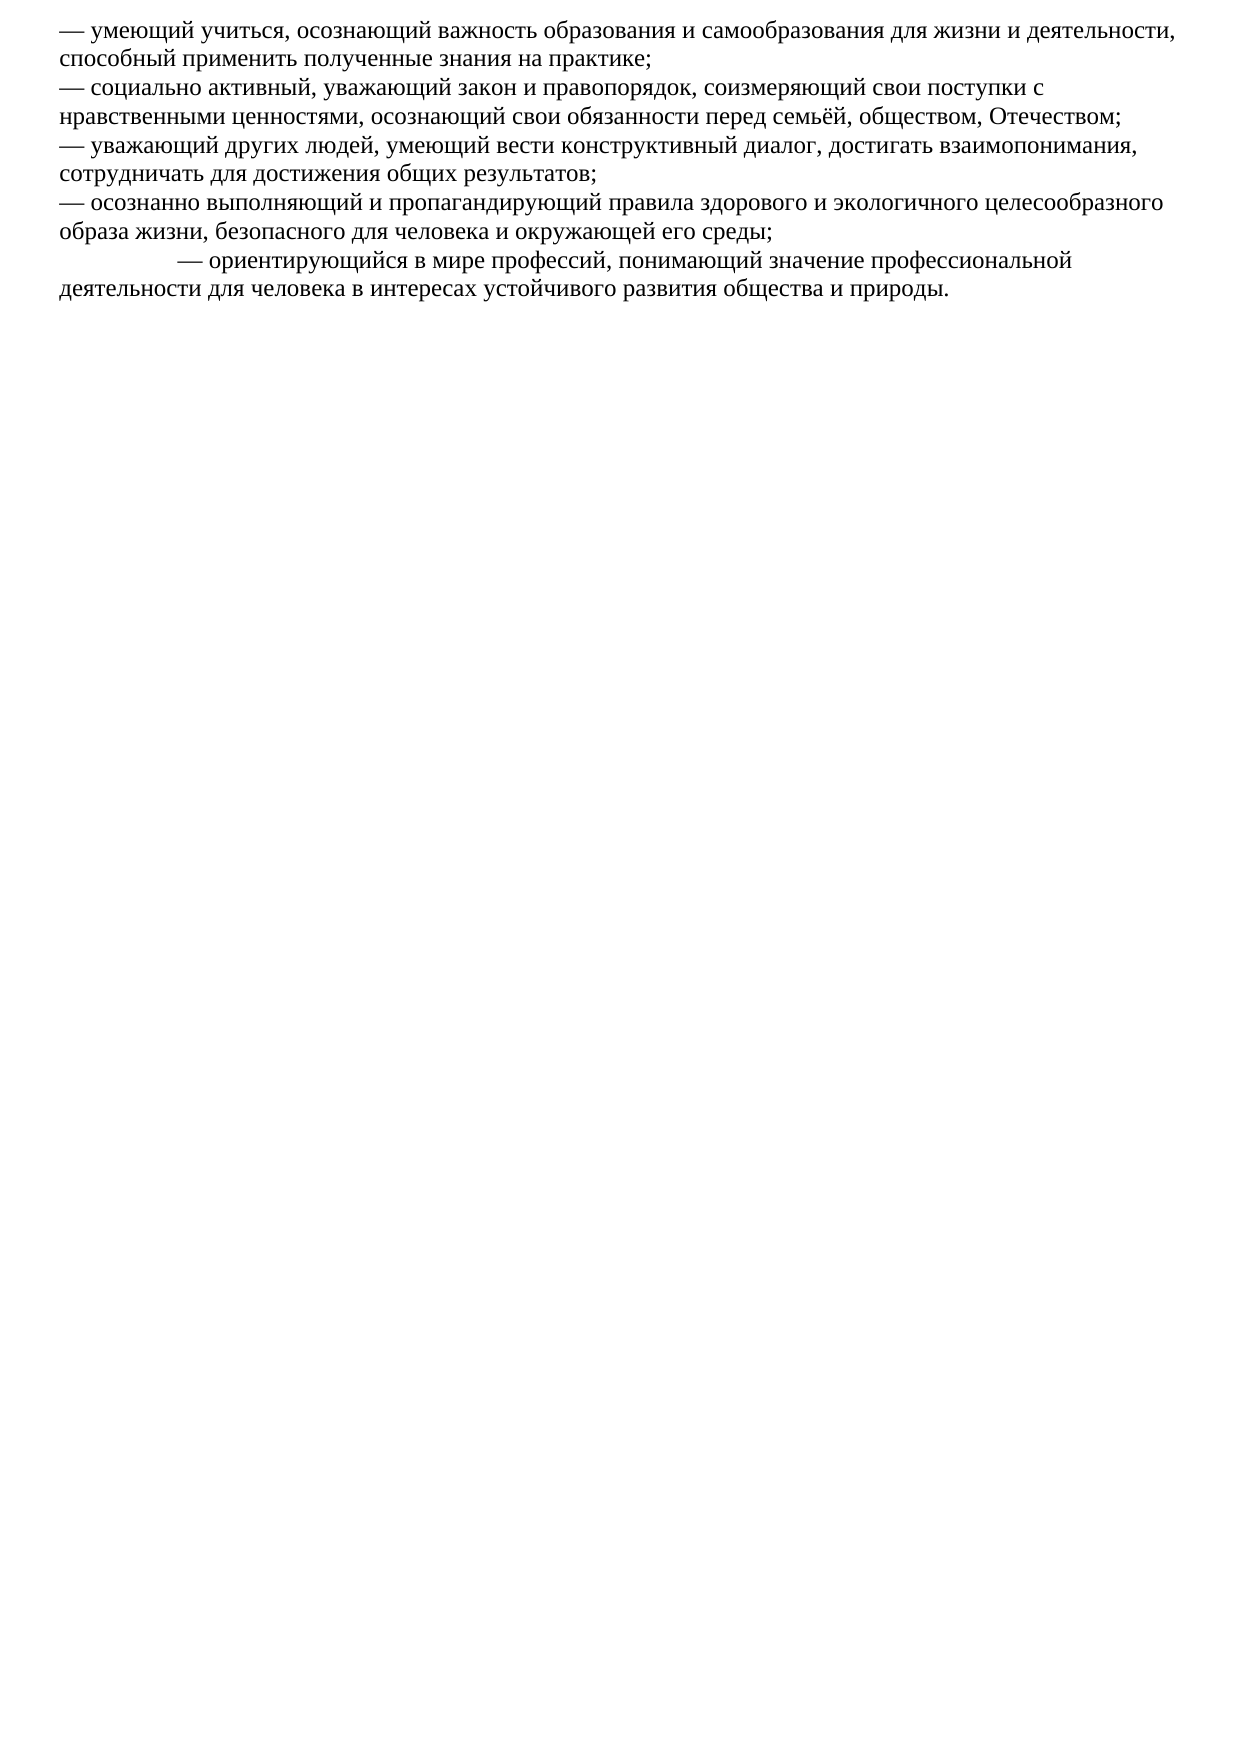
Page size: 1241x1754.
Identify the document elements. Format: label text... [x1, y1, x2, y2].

text — уважающий других людей, умеющий вести конструктивный диалог, достигать взаимопонимания, сотрудничать для достижения общих результатов; [59, 130, 1211, 187]
text — умеющий учиться, осознающий важность образования и самообразования для жизни и деятельности, способный применить полученные знания на практике; [59, 15, 1211, 72]
text — ориентирующийся в мире профессий, понимающий значение профессиональной деятельности для человека в интересах устойчивого развития общества и природы. [59, 245, 1211, 302]
text — осознанно выполняющий и пропагандирующий правила здорового и экологичного целесообразного образа жизни, безопасного для человека и окружающей его среды; [773, 187, 1211, 245]
